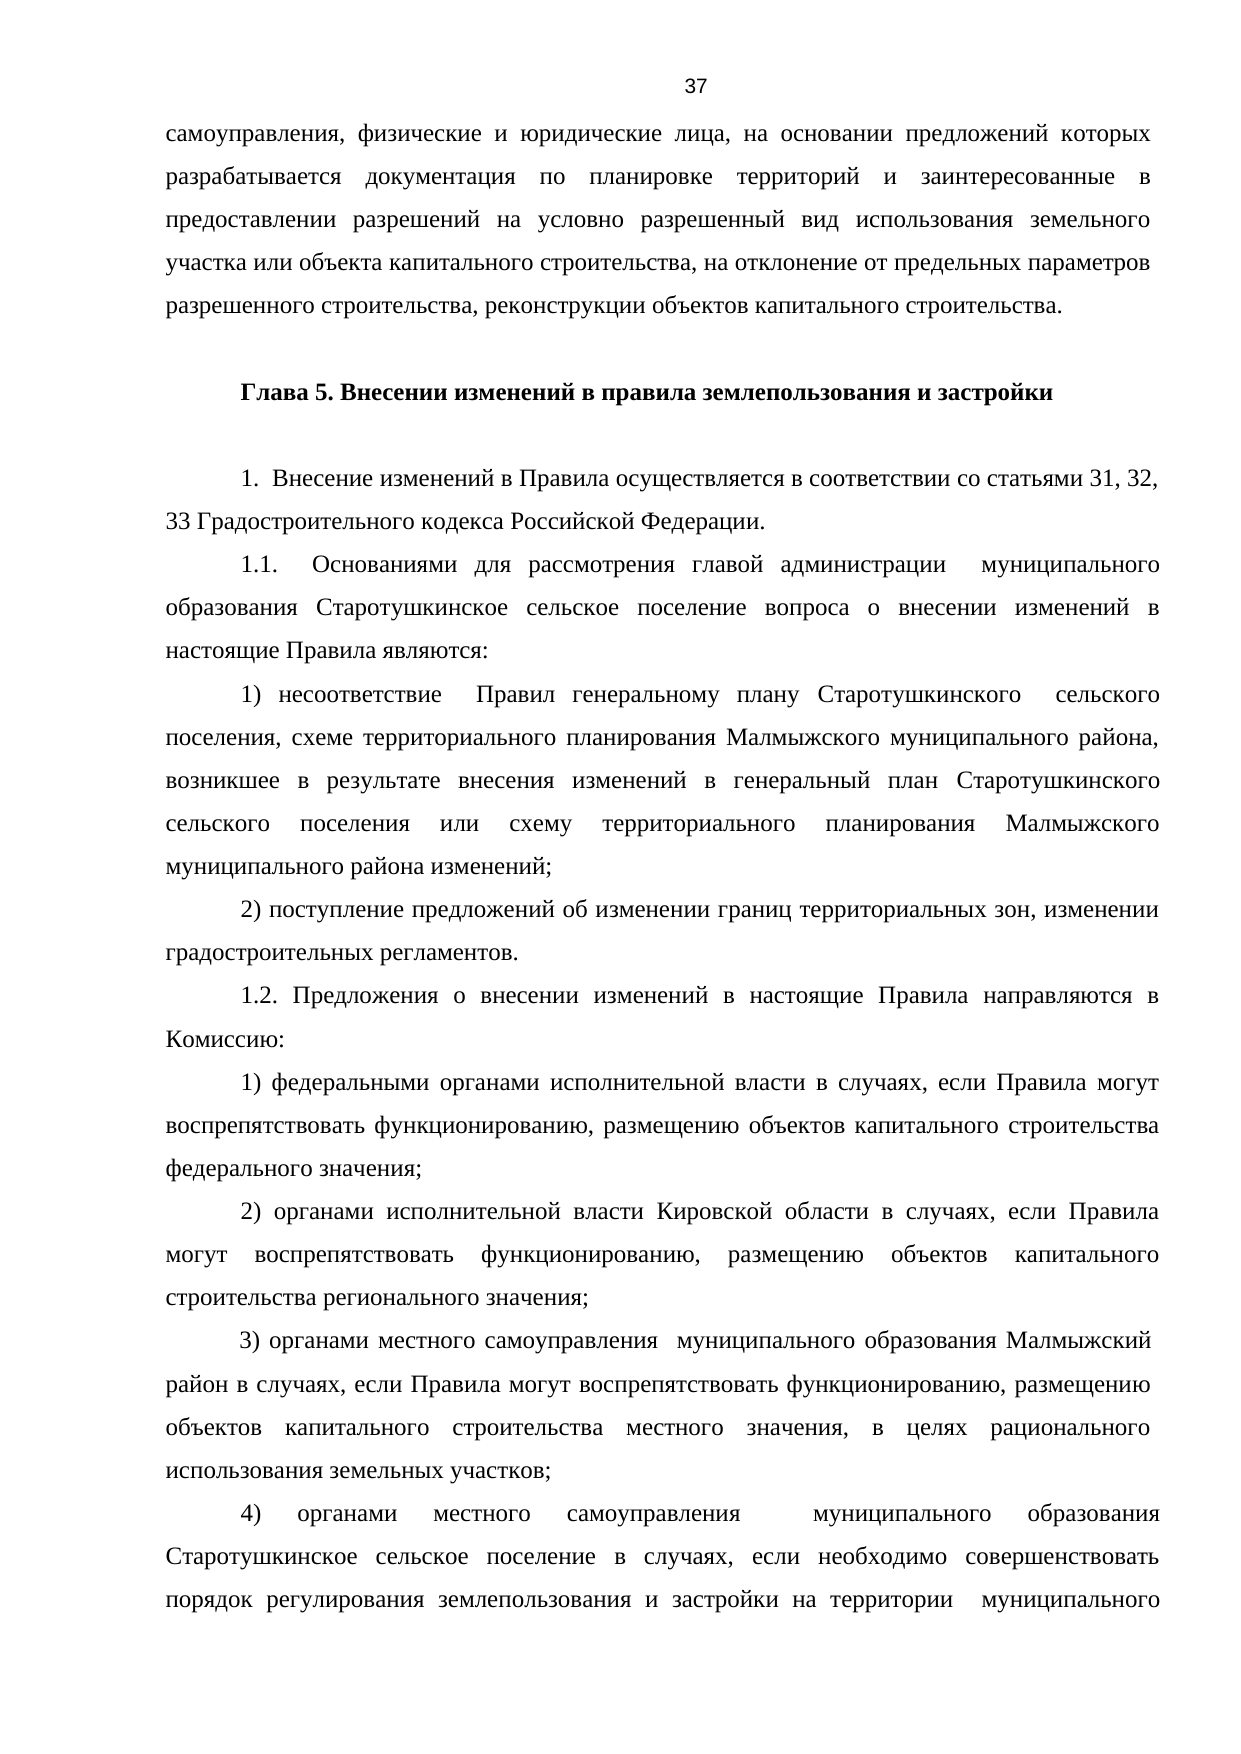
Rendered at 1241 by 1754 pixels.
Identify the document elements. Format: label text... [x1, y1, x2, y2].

text 2) поступление предложений об изменении границ территориальных зон, изменении градостроительных регламентов. [165, 894, 1160, 966]
text 1. Внесение изменений в Правила осуществляется в соответствии со статьями 31, 32, 33 Градостроительного кодекса Российской Федерации. [165, 463, 1160, 535]
text Глава 5. Внесении изменений в правила землепользования и застройки [165, 377, 1160, 406]
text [165, 1498, 1160, 1613]
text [165, 118, 1152, 319]
text 1) несоответствие Правил генеральному плану Старотушкинского сельского поселения, схеме территориального планирования Малмыжского муниципального района, возникшее в результате внесения изменений в генеральный план Старотушкинского сельского поселения или схему территориального планирования Малмыжского муниципального района изменений; [165, 679, 1160, 880]
text 3) органами местного самоуправления муниципального образования Малмыжский район в случаях, если Правила могут воспрепятствовать функционированию, размещению объектов капитального строительства местного значения, в целях рационального использования земельных участков; [165, 1326, 1152, 1484]
text 2) органами исполнительной власти Кировской области в случаях, если Правила могут воспрепятствовать функционированию, размещению объектов капитального строительства регионального значения; [165, 1196, 1160, 1311]
text 1.2. Предложения о внесении изменений в настоящие Правила направляются в Комиссию: [165, 981, 1160, 1052]
text 1) федеральными органами исполнительной власти в случаях, если Правила могут воспрепятствовать функционированию, размещению объектов капитального строительства федерального значения; [165, 1067, 1160, 1182]
text 1.1. Основаниями для рассмотрения главой администрации муниципального образования Старотушкинское сельское поселение вопроса о внесении изменений в настоящие Правила являются: [165, 549, 1160, 664]
